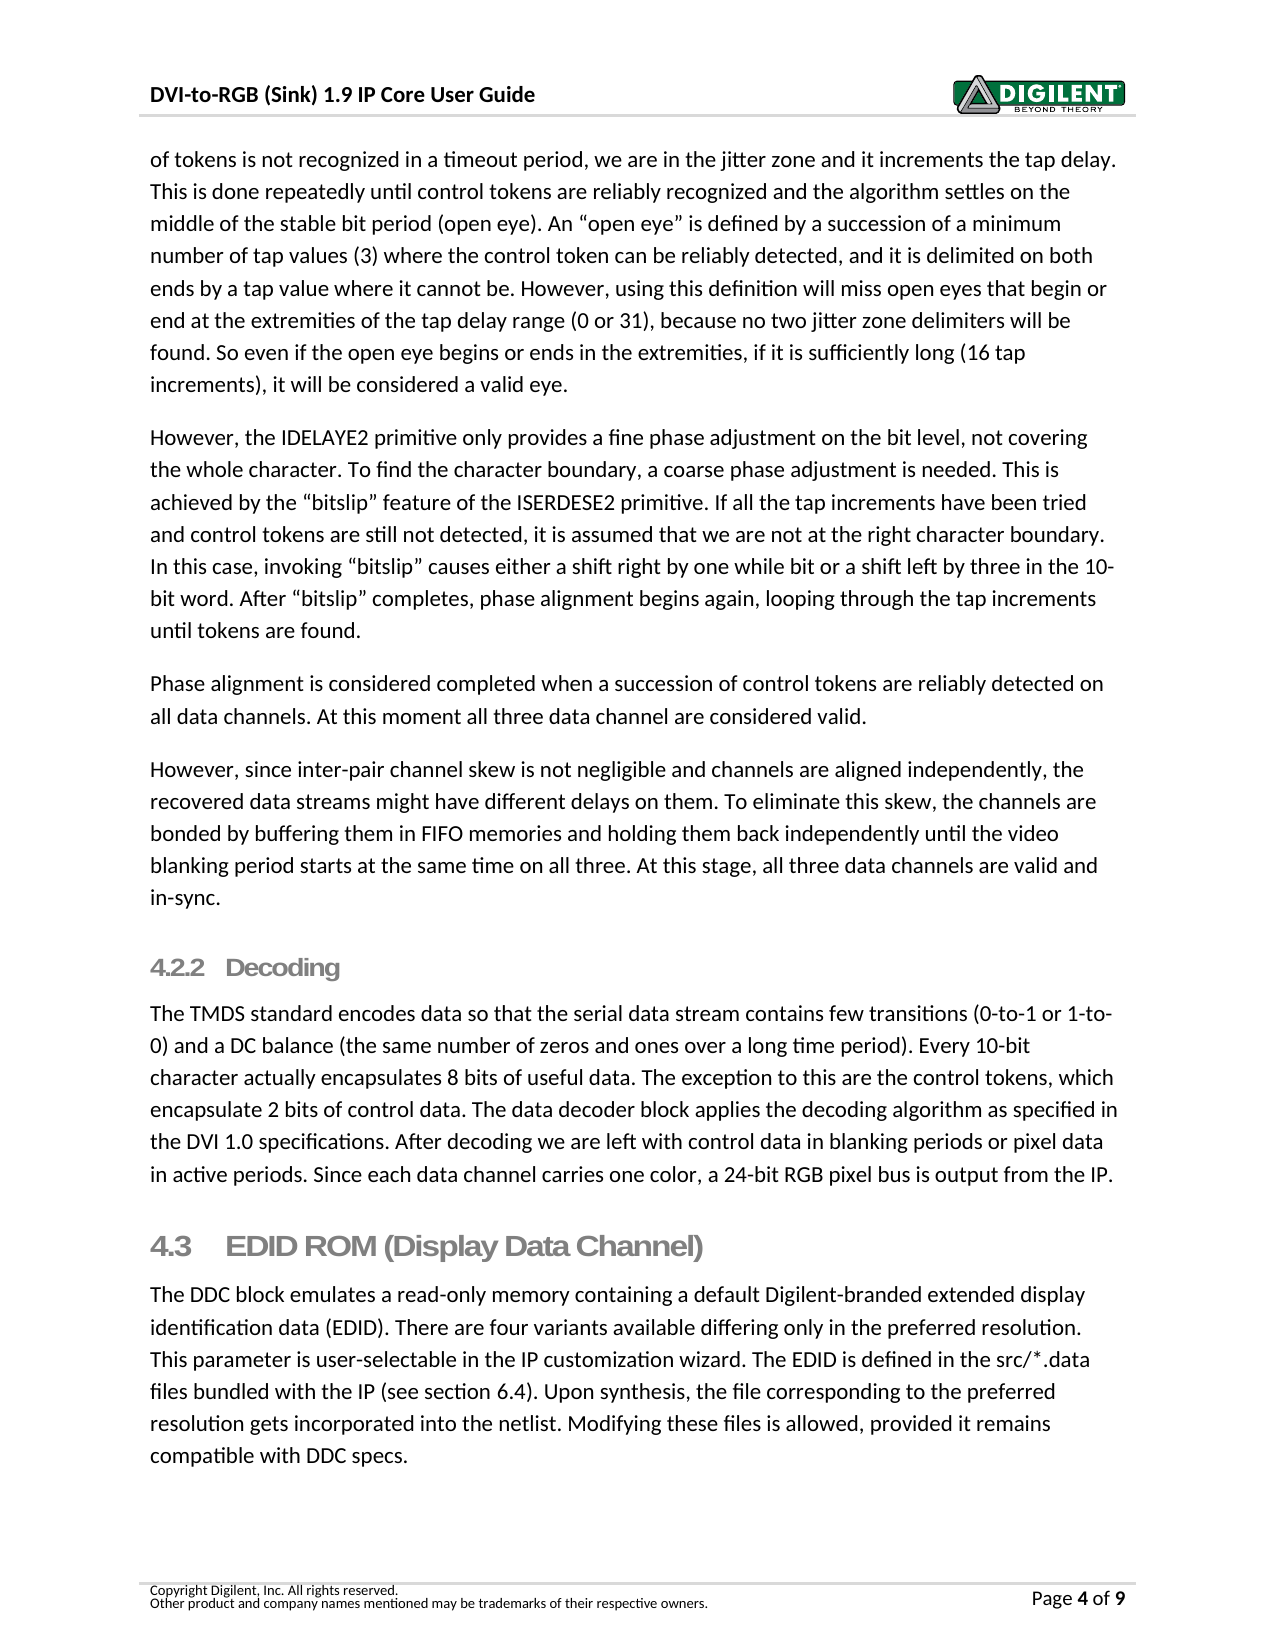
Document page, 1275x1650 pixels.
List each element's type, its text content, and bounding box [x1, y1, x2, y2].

text The DDC block emulates a read-only memory containing a default Digilent-branded extended display identification data (EDID). There are four variants available differing only in the preferred resolution. This parameter is user-selectable in the IP customization wizard. The EDID is defined in the src/*.data files bundled with the IP (see section 6.4). Upon synthesis, the file corresponding to the preferred resolution gets incorporated into the netlist. Modifying these files is allowed, provided it remains compatible with DDC specs. [150, 1280, 1125, 1469]
text Phase alignment is considered completed when a succession of control tokens are reliably detected on all data channels. At this moment all three data channel are considered valid. [150, 669, 1125, 730]
text However, since inter-pair channel skew is not negligible and channels are aligned independently, the recovered data streams might have different delays on them. To eliminate this skew, the channels are bonded by buffering them in FIFO memories and holding them back independently until the video blanking period starts at the same time on all three. At this stage, all three data channels are valid and in-sync. [150, 755, 1125, 912]
subtitle Decoding [150, 953, 1125, 982]
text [150, 145, 1125, 398]
text The TMDS standard encodes data so that the serial data stream contains few transitions (0-to-1 or 1-to-0) and a DC balance (the same number of zeros and ones over a long time period). Every 10-bit character actually encapsulates 8 bits of useful data. The exception to this are the control tokens, which encapsulate 2 bits of control data. The data decoder block applies the decoding algorithm as specified in the DVI 1.0 specifications. After decoding we are left with control data in blanking periods or pixel data in active periods. Since each data channel carries one color, a 24-bit RGB pixel bus is output from the IP. [150, 999, 1125, 1188]
subtitle EDID ROM (Display Data Channel) [150, 1229, 1125, 1263]
text However, the IDELAYE2 primitive only provides a fine phase adjustment on the bit level, not covering the whole character. To find the character boundary, a coarse phase adjustment is needed. This is achieved by the “bitslip” feature of the ISERDESE2 primitive. If all the tap increments have been tried and control tokens are still not detected, it is assumed that we are not at the right character boundary. In this case, invoking “bitslip” causes either a shift right by one while bit or a shift left by three in the 10-bit word. After “bitslip” completes, phase alignment begins again, looping through the tap increments until tokens are found. [150, 423, 1125, 644]
